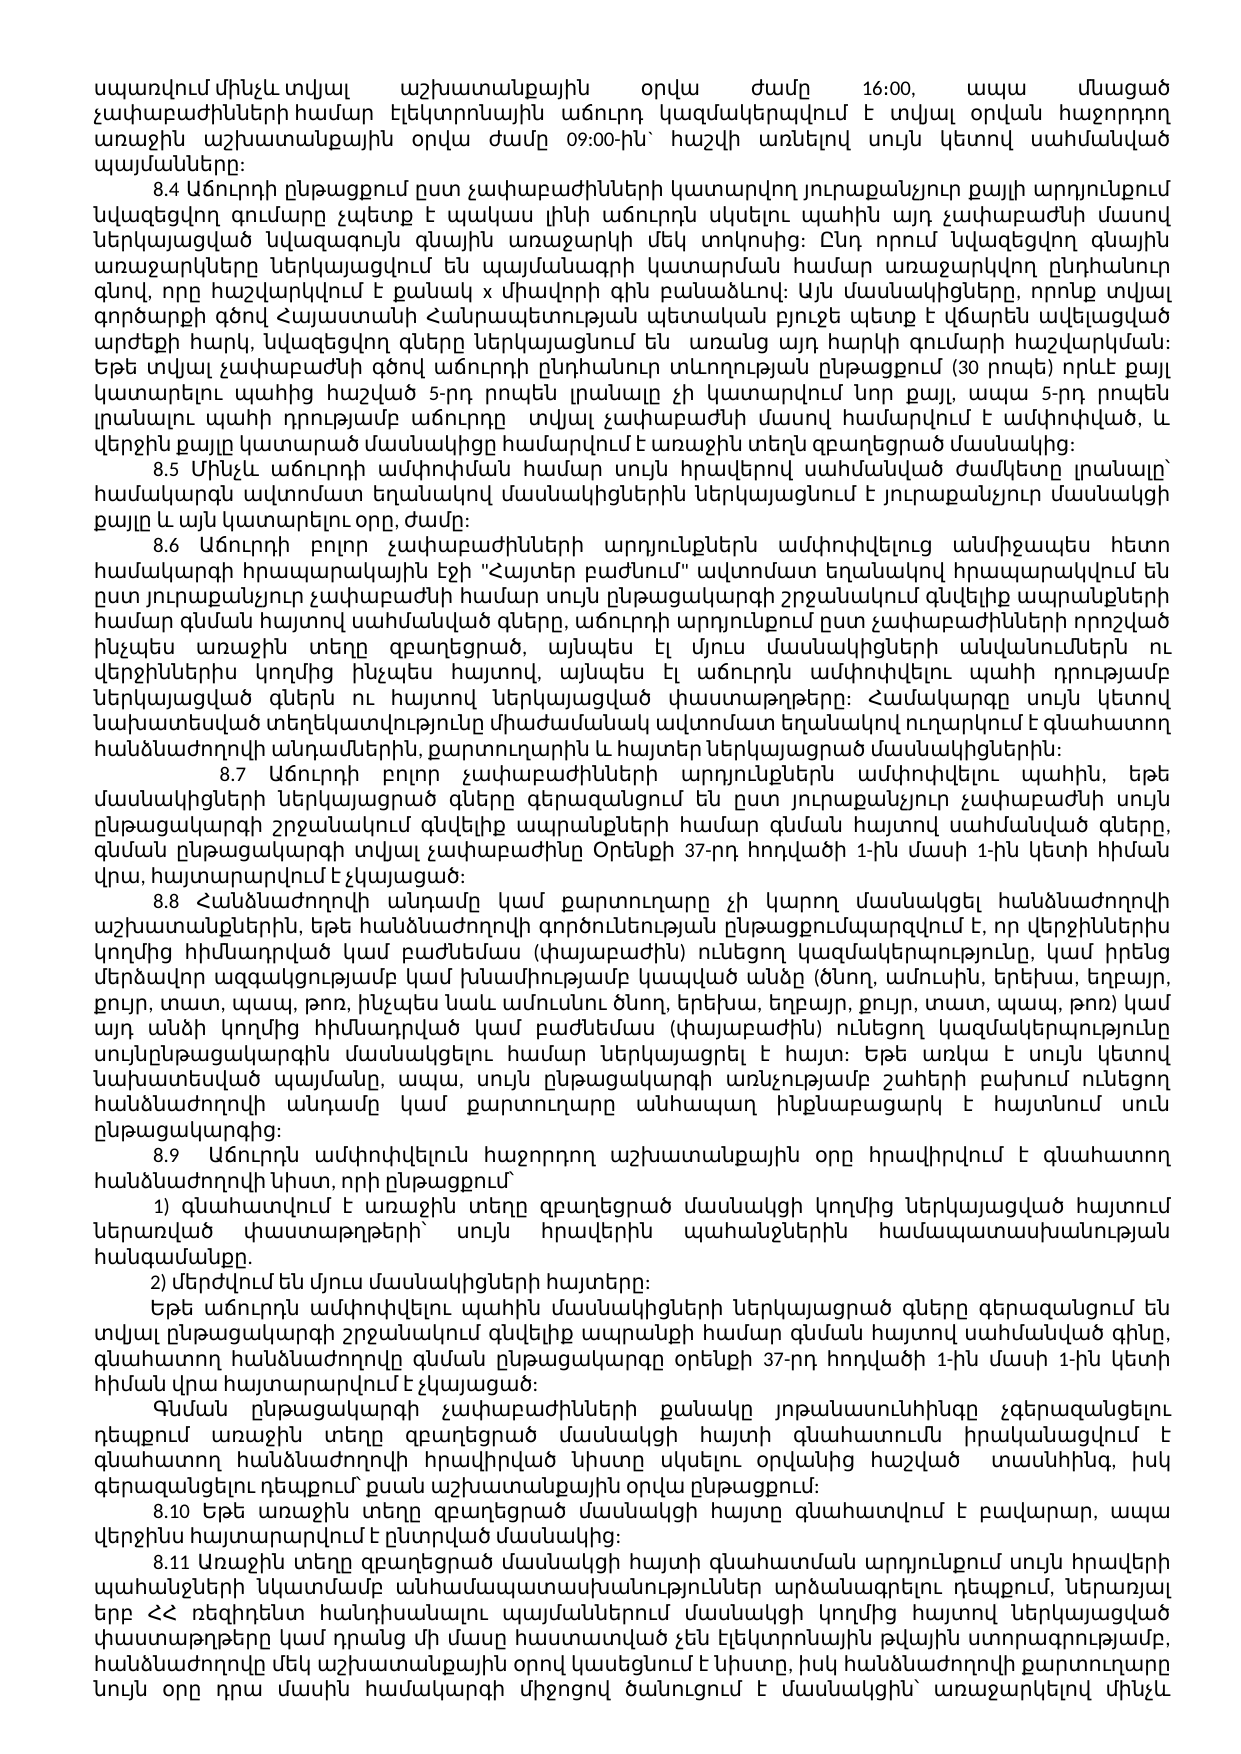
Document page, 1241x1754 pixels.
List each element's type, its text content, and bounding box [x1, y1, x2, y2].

text 1) գնահատվում է առաջին տեղը զբաղեցրած մասնակցի կողմից ներկայացված հայտում ներառված փաստաթղթերի՝ սույն հրավերին պահանջներին համապատասխանության հանգամանքը. [94, 1193, 1171, 1269]
text Եթե աճուրդն ամփոփվելու պահին մասնակիցների ներկայացրած գները գերազանցում են տվյալ ընթացակարգի շրջանակում գնվելիք ապրանքի համար գնման հայտով սահմանված գինը, գնահատող հանձնաժողովը գնման ընթացակարգը օրենքի 37-րդ հոդվածի 1-ին մասի 1-ին կետի հիման վրա հայտարարվում է չկայացած: [94, 1295, 1171, 1397]
text 2) մերժվում են մյուս մասնակիցների հայտերը: [94, 1269, 1171, 1295]
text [94, 1549, 1171, 1702]
text 8.5 Մինչև աճուրդի ամփոփման համար սույն հրավերով սահմանված ժամկետը լրանալը՝ համակարգն ավտոմատ եղանակով մասնակիցներին ներկայացնում է յուրաքանչյուր մասնակցի քայլը և այն կատարելու օրը, ժամը: [94, 456, 1171, 532]
text Գնման ընթացակարգի չափաբաժինների քանակը յոթանասունհինգը չգերազանցելու դեպքում առաջին տեղը զբաղեցրած մասնակցի հայտի գնահատումն իրականացվում է գնահատող հանձնաժողովի հրավիրված նիստը սկսելու օրվանից հաշված տասնհինգ, իսկ գերազանցելու դեպքում՝ քսան աշխատանքային օրվա ընթացքում: [94, 1397, 1171, 1498]
text 8.4 Աճուրդի ընթացքում ըստ չափաբաժինների կատարվող յուրաքանչյուր քայլի արդյունքում նվազեցվող գումարը չպետք է պակաս լինի աճուրդն սկսելու պահին այդ չափաբաժնի մասով ներկայացված նվազագույն գնային առաջարկի մեկ տոկոսից: Ընդ որում նվազեցվող գնային առաջարկները ներկայացվում են պայմանագրի կատարման համար առաջարկվող ընդհանուր գնով, որը հաշվարկվում է քանակ x միավորի գին բանաձևով: Այն մասնակիցները, որոնք տվյալ գործարքի գծով Հայաստանի Հանրապետության պետական բյուջե պետք է վճարեն ավելացված արժեքի հարկ, նվազեցվող գները ներկայացնում են առանց այդ հարկի գումարի հաշվարկման: Եթե տվյալ չափաբաժնի գծով աճուրդի ընդհանուր տևողության ընթացքում (30 րոպե) որևէ քայլ կատարելու պահից հաշված 5-րդ րոպեն լրանալը չի կատարվում նոր քայլ, ապա 5-րդ րոպեն լրանալու պահի դրությամբ աճուրդը տվյալ չափաբաժնի մասով համարվում է ամփոփված, և վերջին քայլը կատարած մասնակիցը համարվում է առաջին տեղն զբաղեցրած մասնակից: [94, 177, 1171, 456]
text 8.7 Աճուրդի բոլոր չափաբաժինների արդյունքներն ամփոփվելու պահին, եթե մասնակիցների ներկայացրած գները գերազանցում են ըստ յուրաքանչյուր չափաբաժնի սույն ընթացակարգի շրջանակում գնվելիք ապրանքների համար գնման հայտով սահմանված գները, գնման ընթացակարգի տվյալ չափաբաժինը Օրենքի 37-րդ հոդվածի 1-ին մասի 1-ին կետի հիման վրա, հայտարարվում է չկայացած: [94, 761, 1171, 888]
text 8.8 Հանձնաժողովի անդամը կամ քարտուղարը չի կարող մասնակցել հանձնաժողովի աշխատանքներին, եթե հանձնաժողովի գործունեության ընթացքումպարզվում է, որ վերջիններիս կողմից հիմնադրված կամ բաժնեմաս (փայաբաժին) ունեցող կազմակերպությունը, կամ իրենց մերձավոր ազգակցությամբ կամ խնամիությամբ կապված անձը (ծնող, ամուսին, երեխա, եղբայր, քույր, տատ, պապ, թոռ, ինչպես նաև ամուսնու ծնող, երեխա, եղբայր, քույր, տատ, պապ, թոռ) կամ այդ անձի կողմից հիմնադրված կամ բաժնեմաս (փայաբաժին) ունեցող կազմակերպությունը սույնընթացակարգին մասնակցելու համար ներկայացրել է հայտ: Եթե առկա է սույն կետով նախատեսված պայմանը, ապա, սույն ընթացակարգի առնչությամբ շահերի բախում ունեցող հանձնաժողովի անդամը կամ քարտուղարը անհապաղ ինքնաբացարկ է հայտնում սուն ընթացակարգից: [94, 888, 1171, 1142]
text 8.9 Աճուրդն ամփոփվելուն հաջորդող աշխատանքային օրը հրավիրվում է գնահատող հանձնաժողովի նիստ, որի ընթացքում՝ [94, 1142, 1171, 1193]
text 8.6 Աճուրդի բոլոր չափաբաժինների արդյունքներն ամփոփվելուց անմիջապես հետո համակարգի հրապարակային էջի "Հայտեր բաժնում" ավտոմատ եղանակով հրապարակվում են ըստ յուրաքանչյուր չափաբաժնի համար սույն ընթացակարգի շրջանակում գնվելիք ապրանքների համար գնման հայտով սահմանված գները, աճուրդի արդյունքում ըստ չափաբաժինների որոշված ինչպես առաջին տեղը զբաղեցրած, այնպես էլ մյուս մասնակիցների անվանումներն ու վերջիններիս կողմից ինչպես հայտով, այնպես էլ աճուրդն ամփոփվելու պահի դրությամբ ներկայացված գներն ու հայտով ներկայացված փաստաթղթերը: Համակարգը սույն կետով նախատեսված տեղեկատվությունը միաժամանակ ավտոմատ եղանակով ուղարկում է գնահատող հանձնաժողովի անդամներին, քարտուղարին և հայտեր ներկայացրած մասնակիցներին: [94, 532, 1171, 761]
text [94, 75, 1171, 177]
text 8.10 Եթե առաջին տեղը զբաղեցրած մասնակցի հայտը գնահատվում է բավարար, ապա վերջինս հայտարարվում է ընտրված մասնակից: [94, 1498, 1171, 1549]
